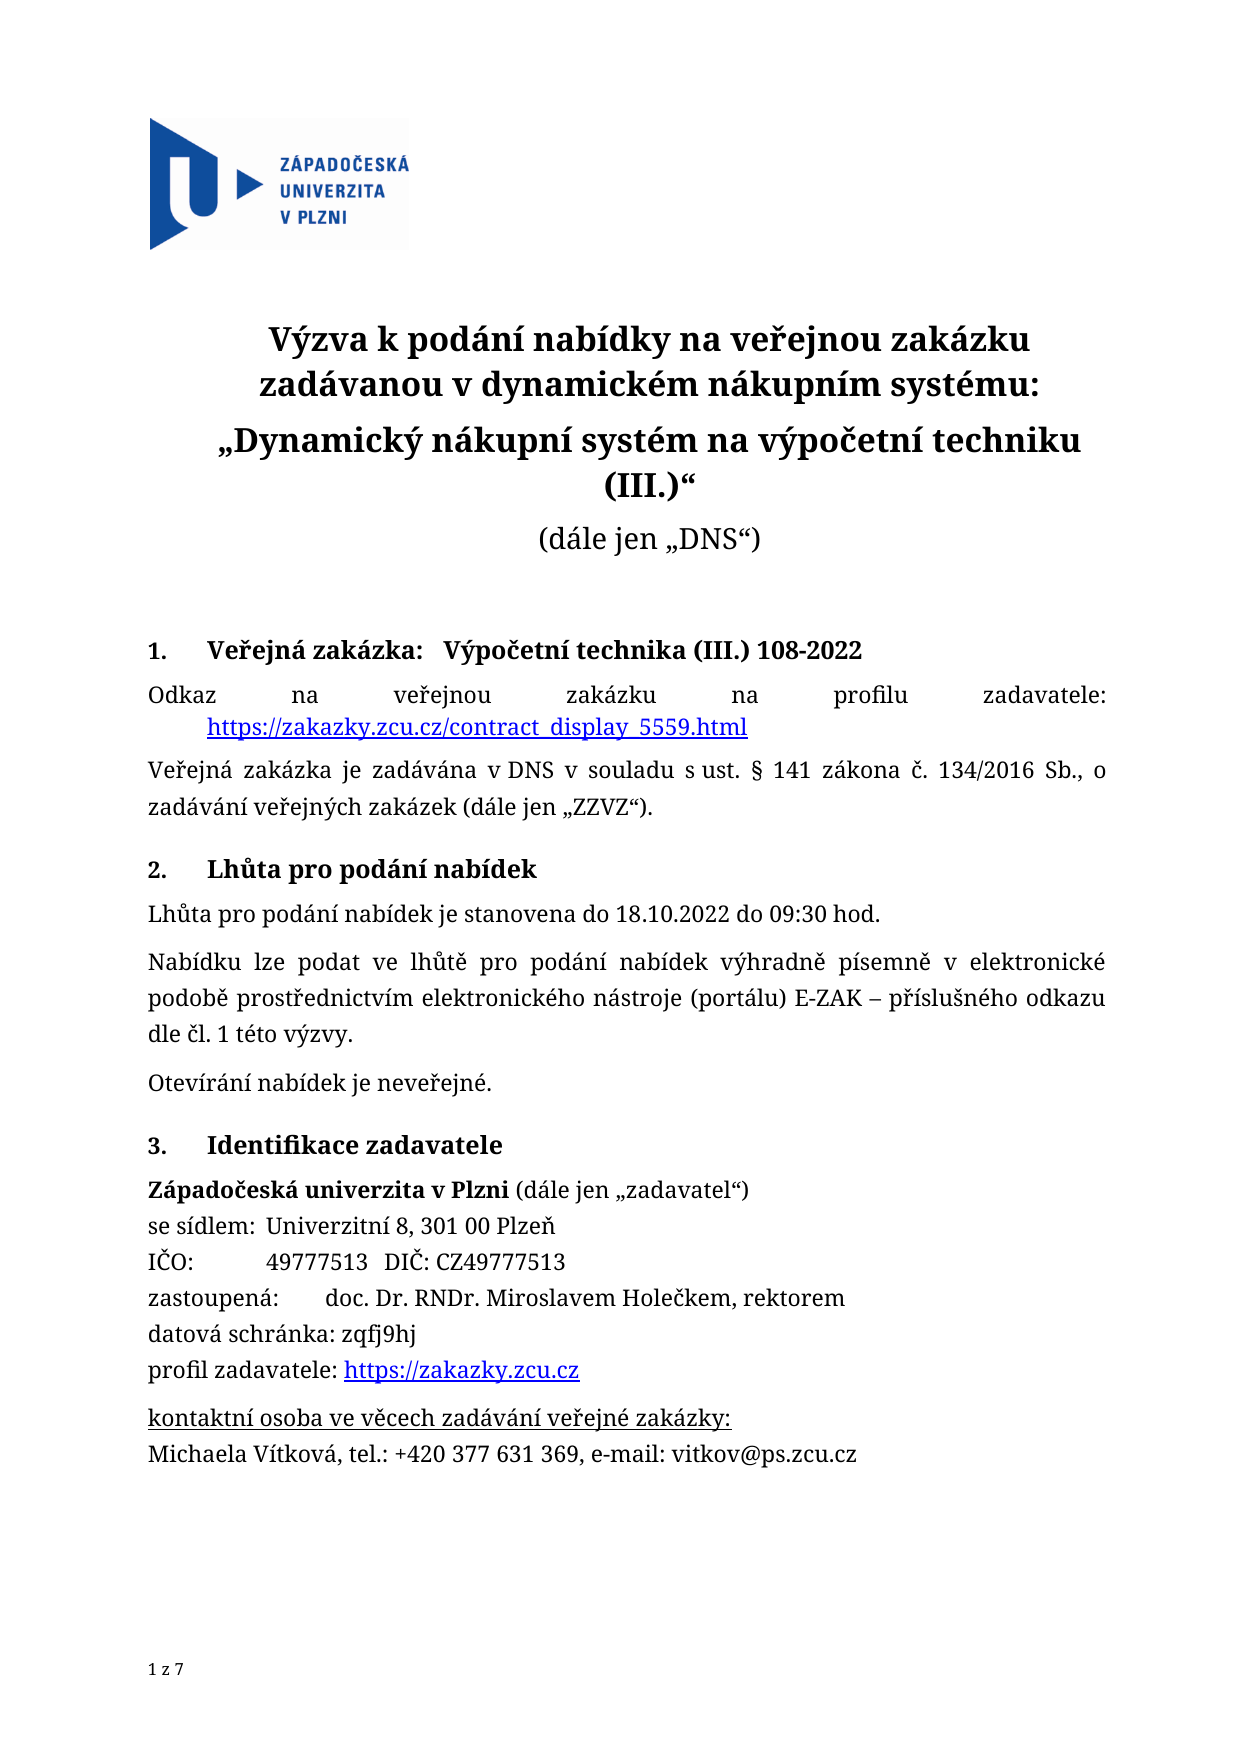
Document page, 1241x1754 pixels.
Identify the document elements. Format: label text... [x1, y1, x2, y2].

text profil zadavatele: https://zakazky.zcu.cz [148, 1354, 1107, 1385]
text se sídlem: Univerzitní 8, 301 00 Plzeň [148, 1210, 1107, 1241]
text Otevírání nabídek je neveřejné. [148, 1067, 1107, 1098]
text „Dynamický nákupní systém na výpočetní techniku (III.)“ [192, 417, 1107, 508]
text Západočeská univerzita v Plzni (dále jen „zadavatel“) [148, 1174, 1107, 1205]
subtitle Veřejná zakázka: Výpočetní technika (III.) 108-2022 [148, 633, 1107, 667]
text kontaktní osoba ve věcech zadávání veřejné zakázky: [148, 1402, 1107, 1433]
picture [150, 118, 409, 250]
text Nabídku lze podat ve lhůtě pro podání nabídek výhradně písemně v elektronické podobě prostřednictvím elektronického nástroje (portálu) E-ZAK – příslušného odkazu dle čl. 1 této výzvy. [148, 946, 1107, 1049]
text Odkaz na veřejnou zakázku na profilu zadavatele: https://zakazky.zcu.cz/contract_display_5559.html [148, 679, 1107, 742]
text IČO: 49777513 DIČ: CZ49777513 [148, 1246, 1107, 1277]
text datová schránka: zqfj9hj [148, 1318, 1107, 1349]
subtitle Identifikace zadavatele [148, 1128, 1107, 1162]
text Výzva k podání nabídky na veřejnou zakázku zadávanou v dynamickém nákupním systému: [192, 316, 1107, 406]
text Lhůta pro podání nabídek je stanovena do 18.10.2022 do 09:30 hod. [148, 898, 1107, 929]
text Michaela Vítková, tel.: +420 377 631 369, e-mail: vitkov@ps.zcu.cz [148, 1438, 1107, 1469]
text zastoupená: doc. Dr. RNDr. Miroslavem Holečkem, rektorem [148, 1282, 1107, 1313]
text Veřejná zakázka je zadávána v DNS v souladu s ust. § 141 zákona č. 134/2016 Sb., o zadávání veřejných zakázek (dále jen „ZZVZ“). [148, 754, 1107, 822]
text (dále jen „DNS“) [192, 518, 1107, 558]
subtitle Lhůta pro podání nabídek [148, 851, 1107, 885]
